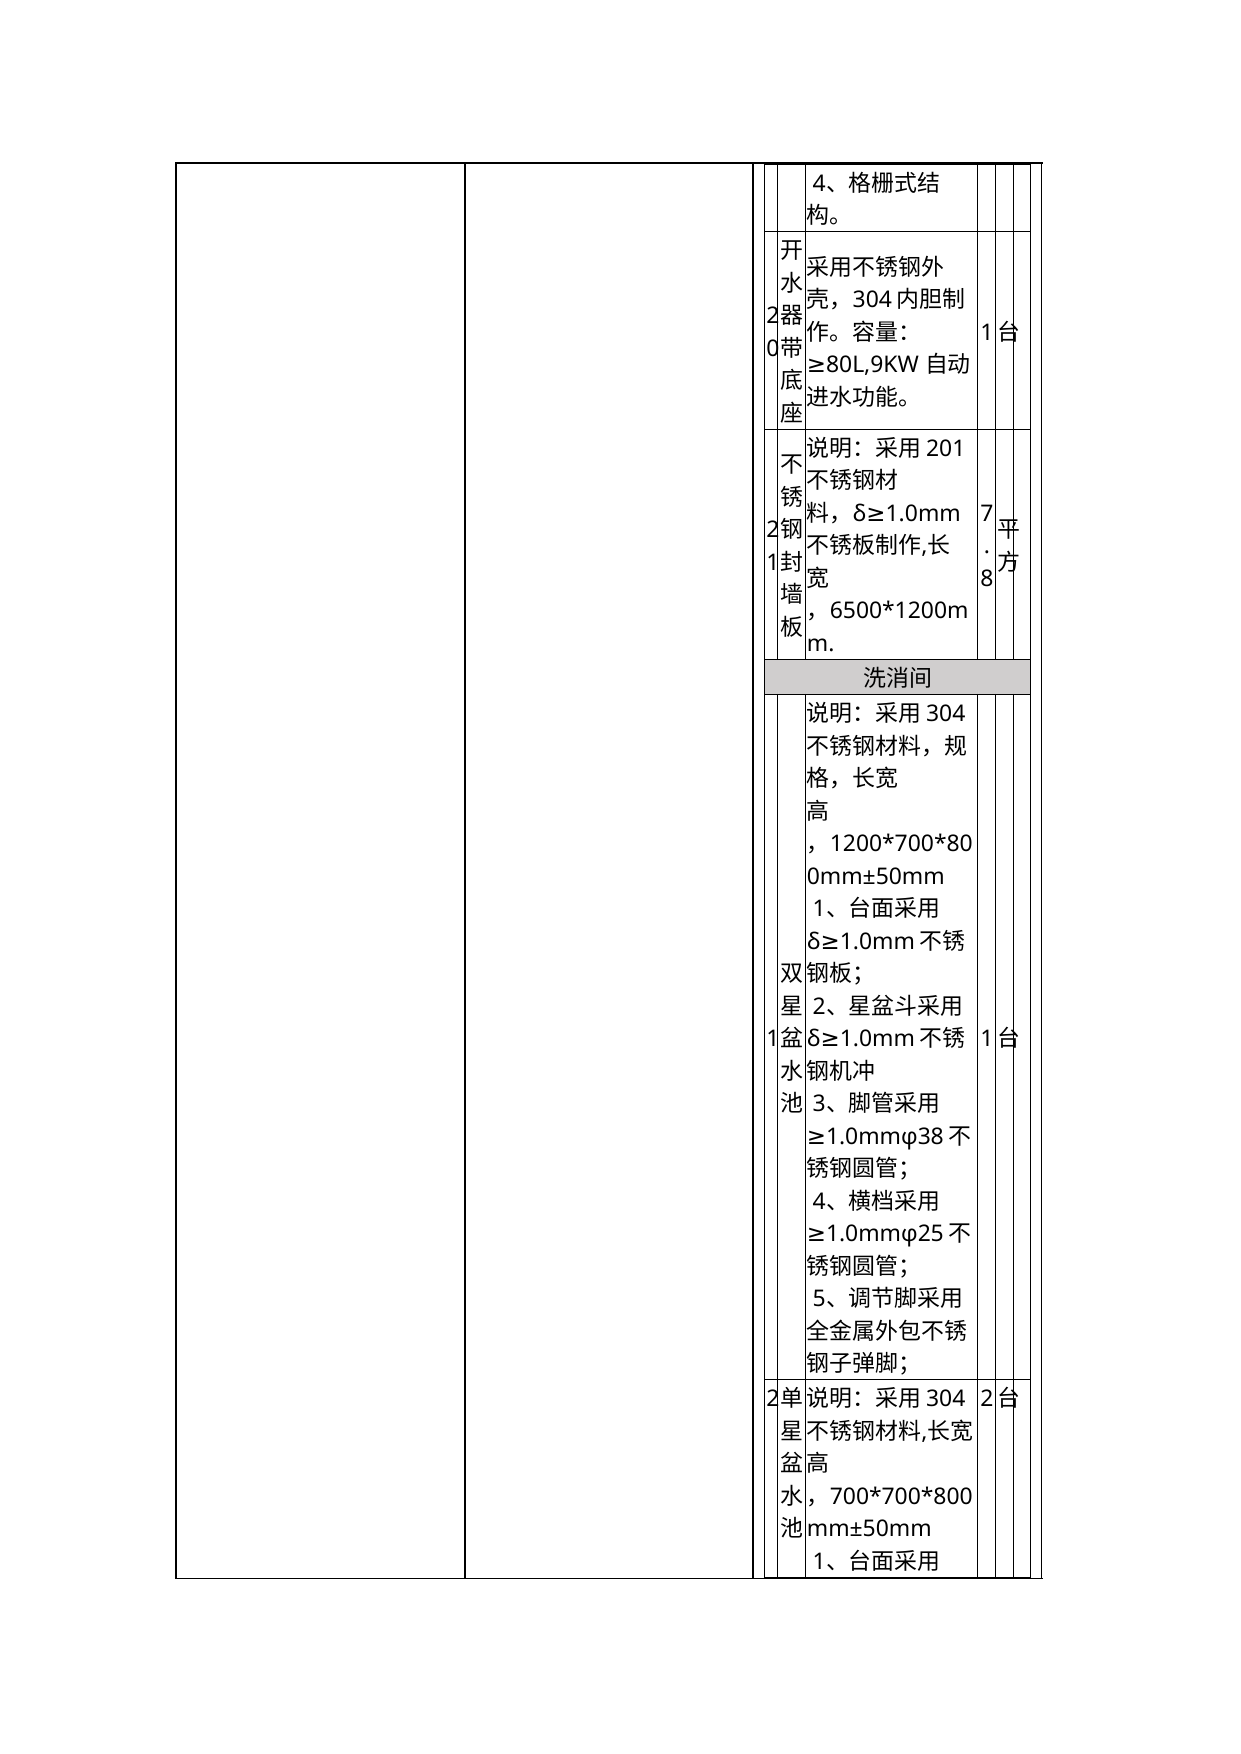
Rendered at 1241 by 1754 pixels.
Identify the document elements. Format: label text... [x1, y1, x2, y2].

table_cell [996, 1380, 1013, 1577]
table_cell [806, 232, 977, 429]
table_cell [1014, 232, 1030, 429]
table_cell 1 [177, 164, 464, 1578]
table_cell [978, 232, 995, 429]
table_cell [806, 695, 977, 1379]
table_cell [806, 165, 977, 231]
table_cell [466, 164, 752, 1578]
table_cell [1014, 165, 1030, 231]
table_cell [754, 164, 764, 1578]
table_cell [765, 1380, 777, 1577]
table_cell [806, 430, 977, 659]
table_cell [1014, 1380, 1030, 1577]
table_cell [996, 430, 1013, 659]
table_cell [978, 165, 995, 231]
table_cell [978, 695, 995, 1379]
table_cell [1003, 334, 1013, 339]
table_cell [978, 430, 995, 659]
table_cell [770, 314, 777, 321]
table_cell [770, 528, 777, 535]
table_cell [1014, 430, 1030, 659]
table_cell [765, 430, 777, 659]
table_cell [1003, 1400, 1013, 1405]
table_cell [765, 232, 777, 429]
table_cell [765, 165, 777, 231]
table_cell [978, 1380, 995, 1577]
table_cell [778, 165, 805, 231]
table_cell [765, 695, 777, 1379]
table_cell [778, 695, 805, 1379]
table_cell [996, 165, 1013, 231]
table_cell [770, 1397, 777, 1404]
table_cell [1031, 164, 1041, 1578]
table_cell [996, 232, 1013, 429]
table_cell [996, 695, 1013, 1379]
table_cell [1014, 695, 1030, 1379]
table_cell [769, 341, 776, 354]
table_cell [778, 1380, 805, 1577]
table_cell [806, 1380, 977, 1577]
table_cell [778, 430, 805, 659]
table_cell [778, 232, 805, 429]
